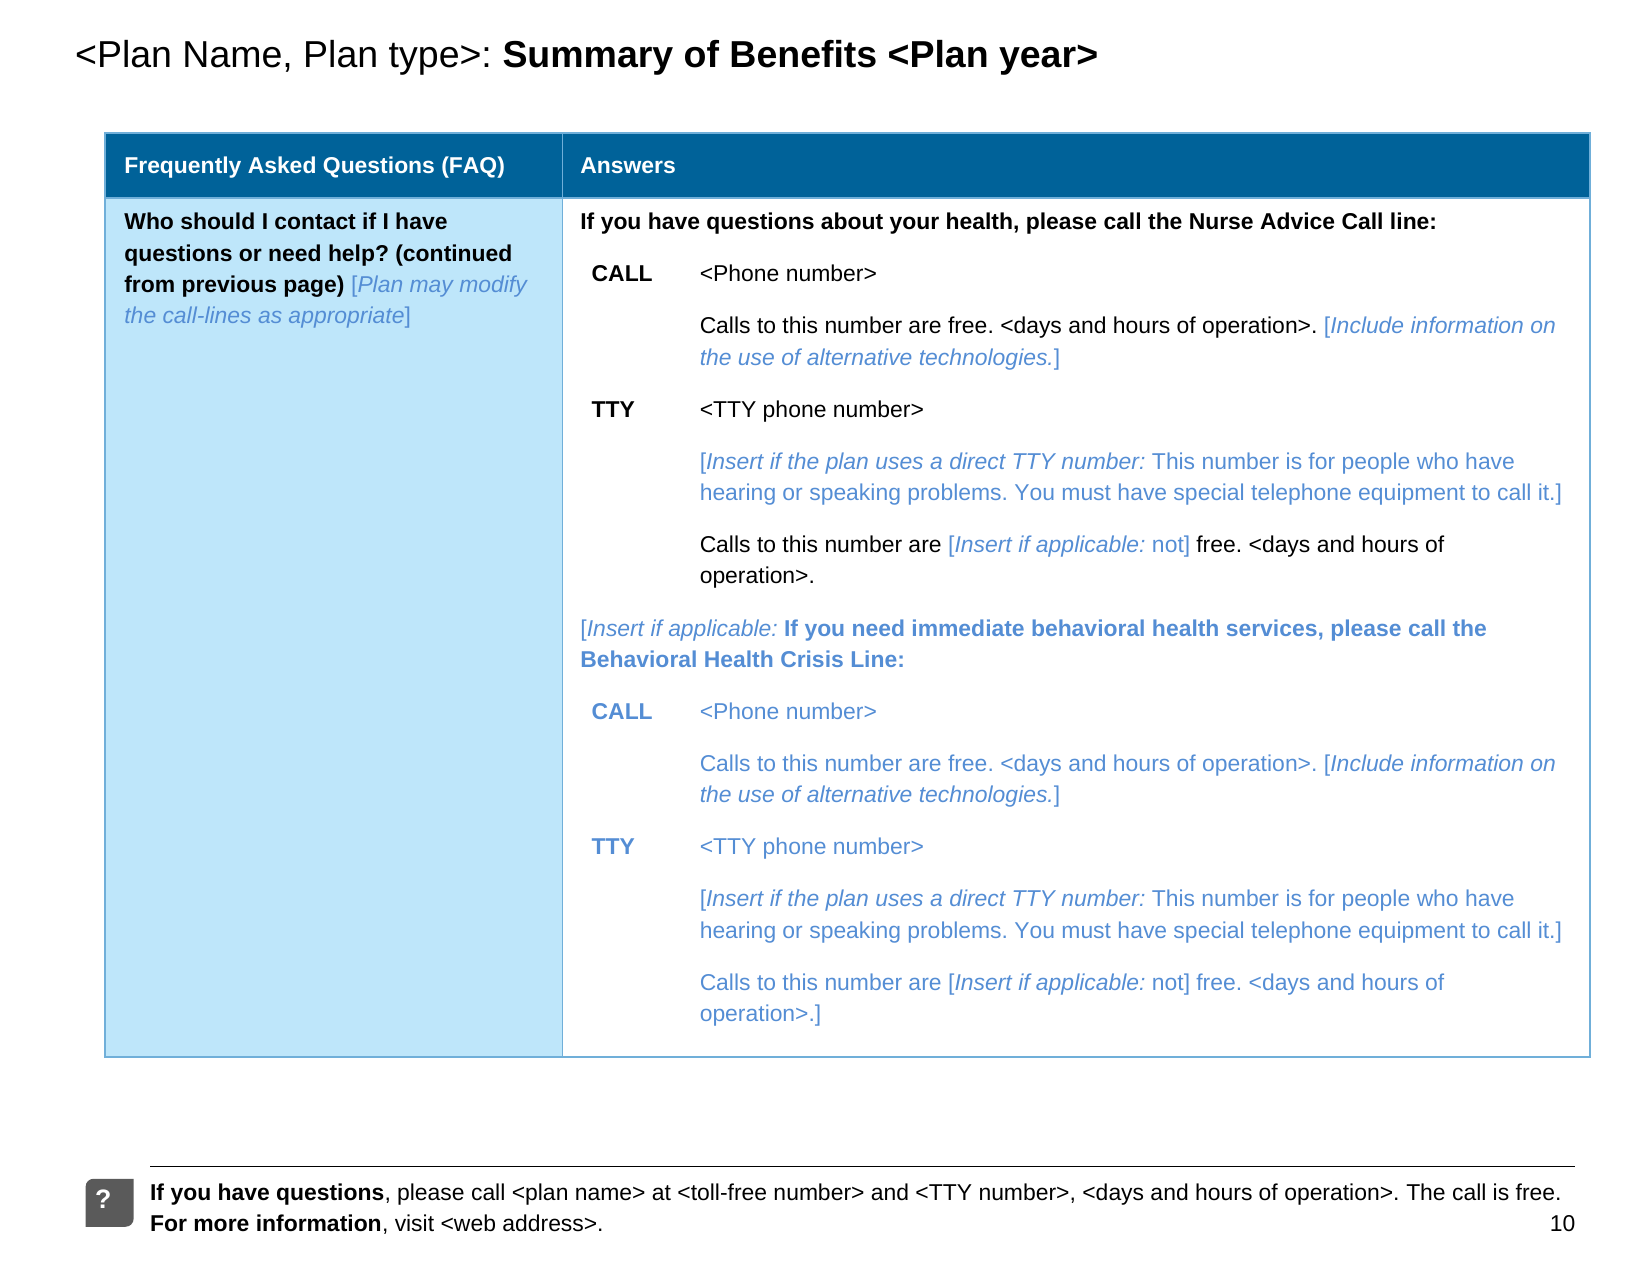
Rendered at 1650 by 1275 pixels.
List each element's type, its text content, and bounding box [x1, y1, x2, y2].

table_cell If you have questions about your health, please call the Nurse Advice Call line: [Insert if applicable: If you need immediate behavioral health services, please call the Behavioral Health Crisis Line: [563, 199, 1589, 1056]
table_header Answers [563, 134, 1589, 197]
table_header Frequently Asked Questions (FAQ) [106, 134, 562, 197]
table_cell Who should I contact if I have questions or need help? (continued from previous page) [Plan may modify the call-lines as appropriate] [106, 199, 562, 1056]
